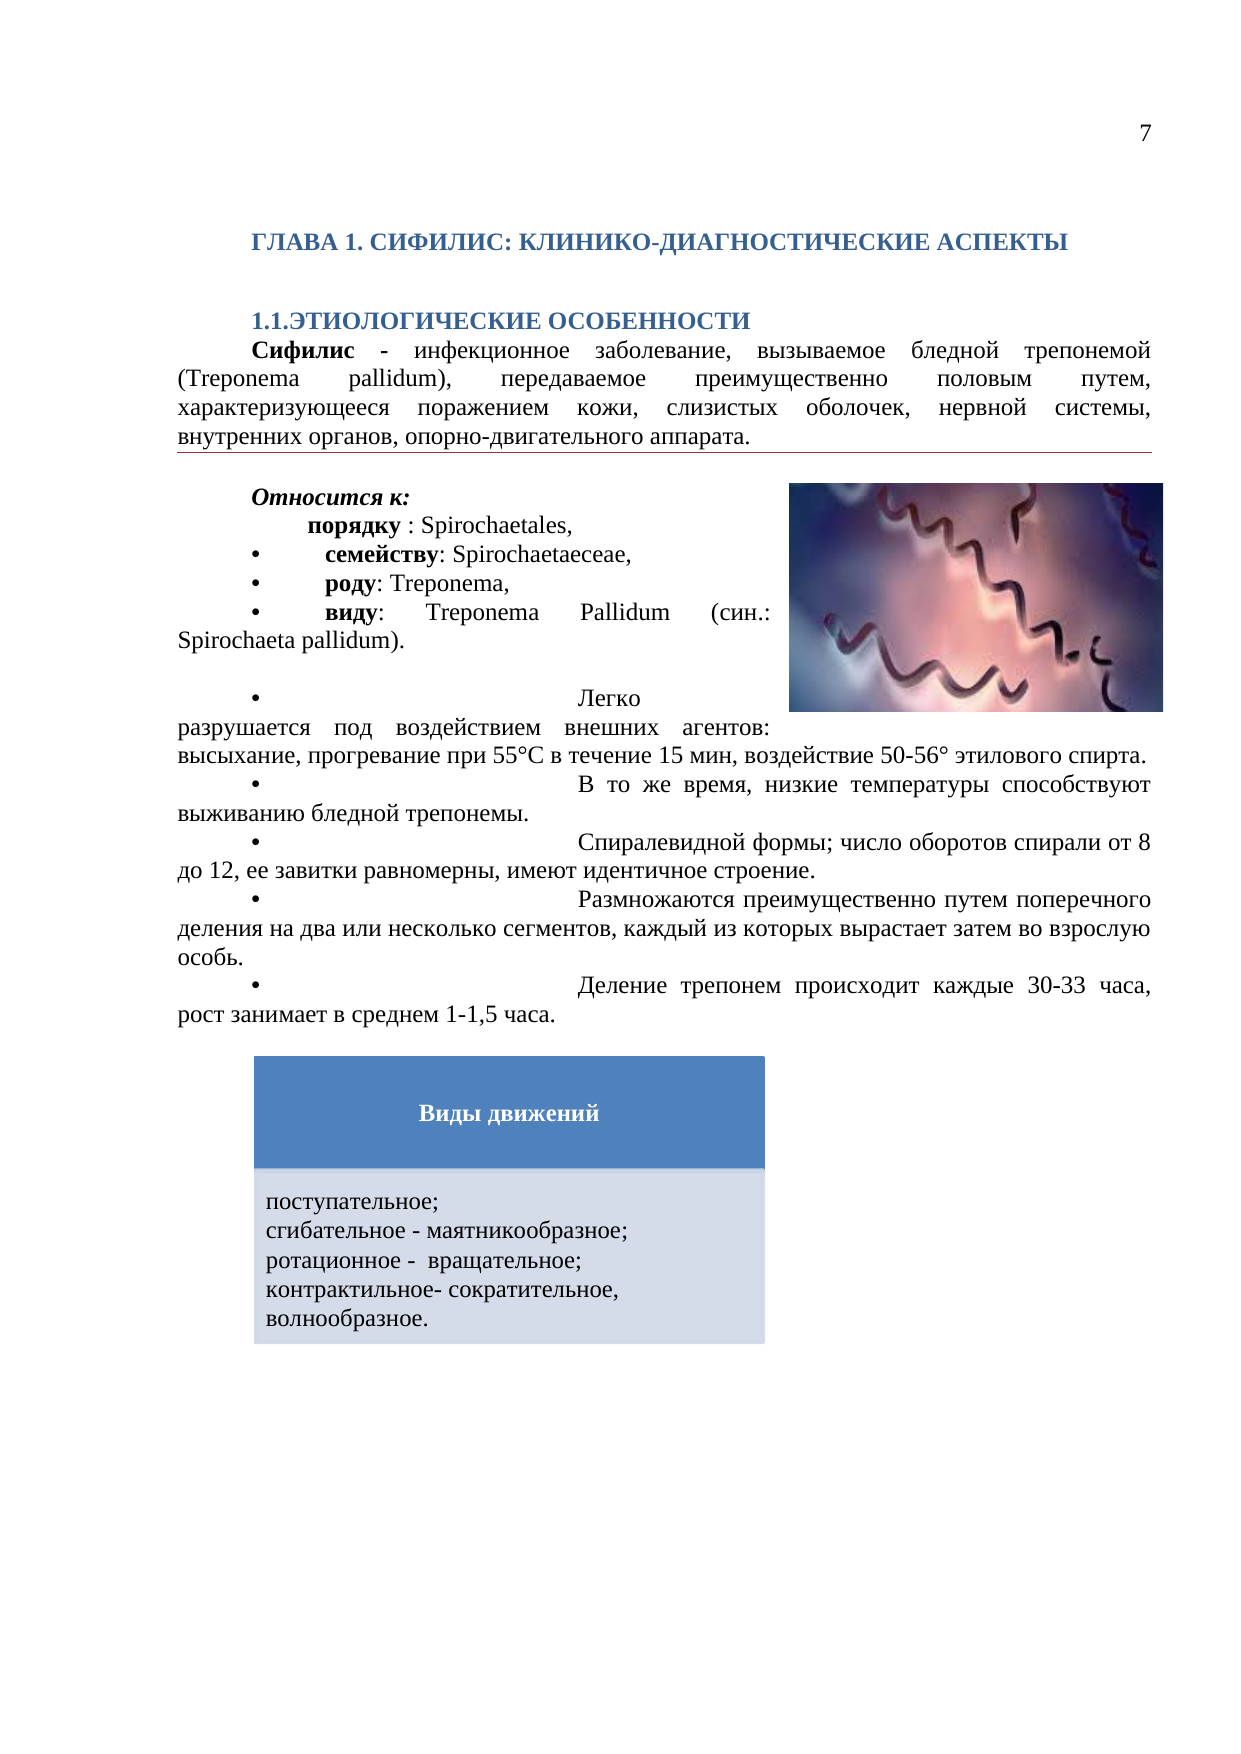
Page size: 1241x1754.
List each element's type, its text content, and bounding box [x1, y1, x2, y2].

list Размножаются преимущественно путем поперечного деления на два или несколько сегментов, каждый из которых вырастает затем во взрослую особь. [177, 884, 1152, 970]
text Сифилис - инфекционное заболевание, вызываемое бледной трепонемой (Treponema pallidum), передаваемое преимущественно половым путем, характеризующееся поражением кожи, слизистых оболочек, нервной системы, внутренних органов, опорно-двигательного аппарата. [177, 335, 1152, 452]
subtitle ГЛАВА 1. СИФИЛИС: КЛИНИКО-ДИАГНОСТИЧЕСКИЕ АСПЕКТЫ [177, 227, 1152, 256]
list порядку : Spirochaetales, [177, 510, 789, 539]
list Легко разрушается под воздействием внешних агентов: высыхание, прогревание при 55°C в течение 15 мин, воздействие 50-56° этилового спирта. [177, 683, 1152, 769]
text семейству: Spirochaetaeceae, [177, 539, 789, 568]
list Деление трепонем происходит каждые 30-33 часа, рост занимает в среднем 1-1,5 часа. [177, 970, 1152, 1028]
subtitle 1.1.ЭТИОЛОГИЧЕСКИЕ ОСОБЕННОСТИ [177, 306, 1152, 335]
text роду: Treponema, [177, 568, 789, 597]
list В то же время, низкие температуры способствуют выживанию бледной трепонемы. [177, 769, 1152, 827]
text виду: Treponema Pallidum (син.: Spirochaeta pallidum). [177, 597, 789, 654]
text Относится к: [177, 482, 1152, 510]
list Спиралевидной формы; число оборотов спирали от 8 до 12, ее завитки равномерны, имеют идентичное строение. [177, 827, 1152, 884]
